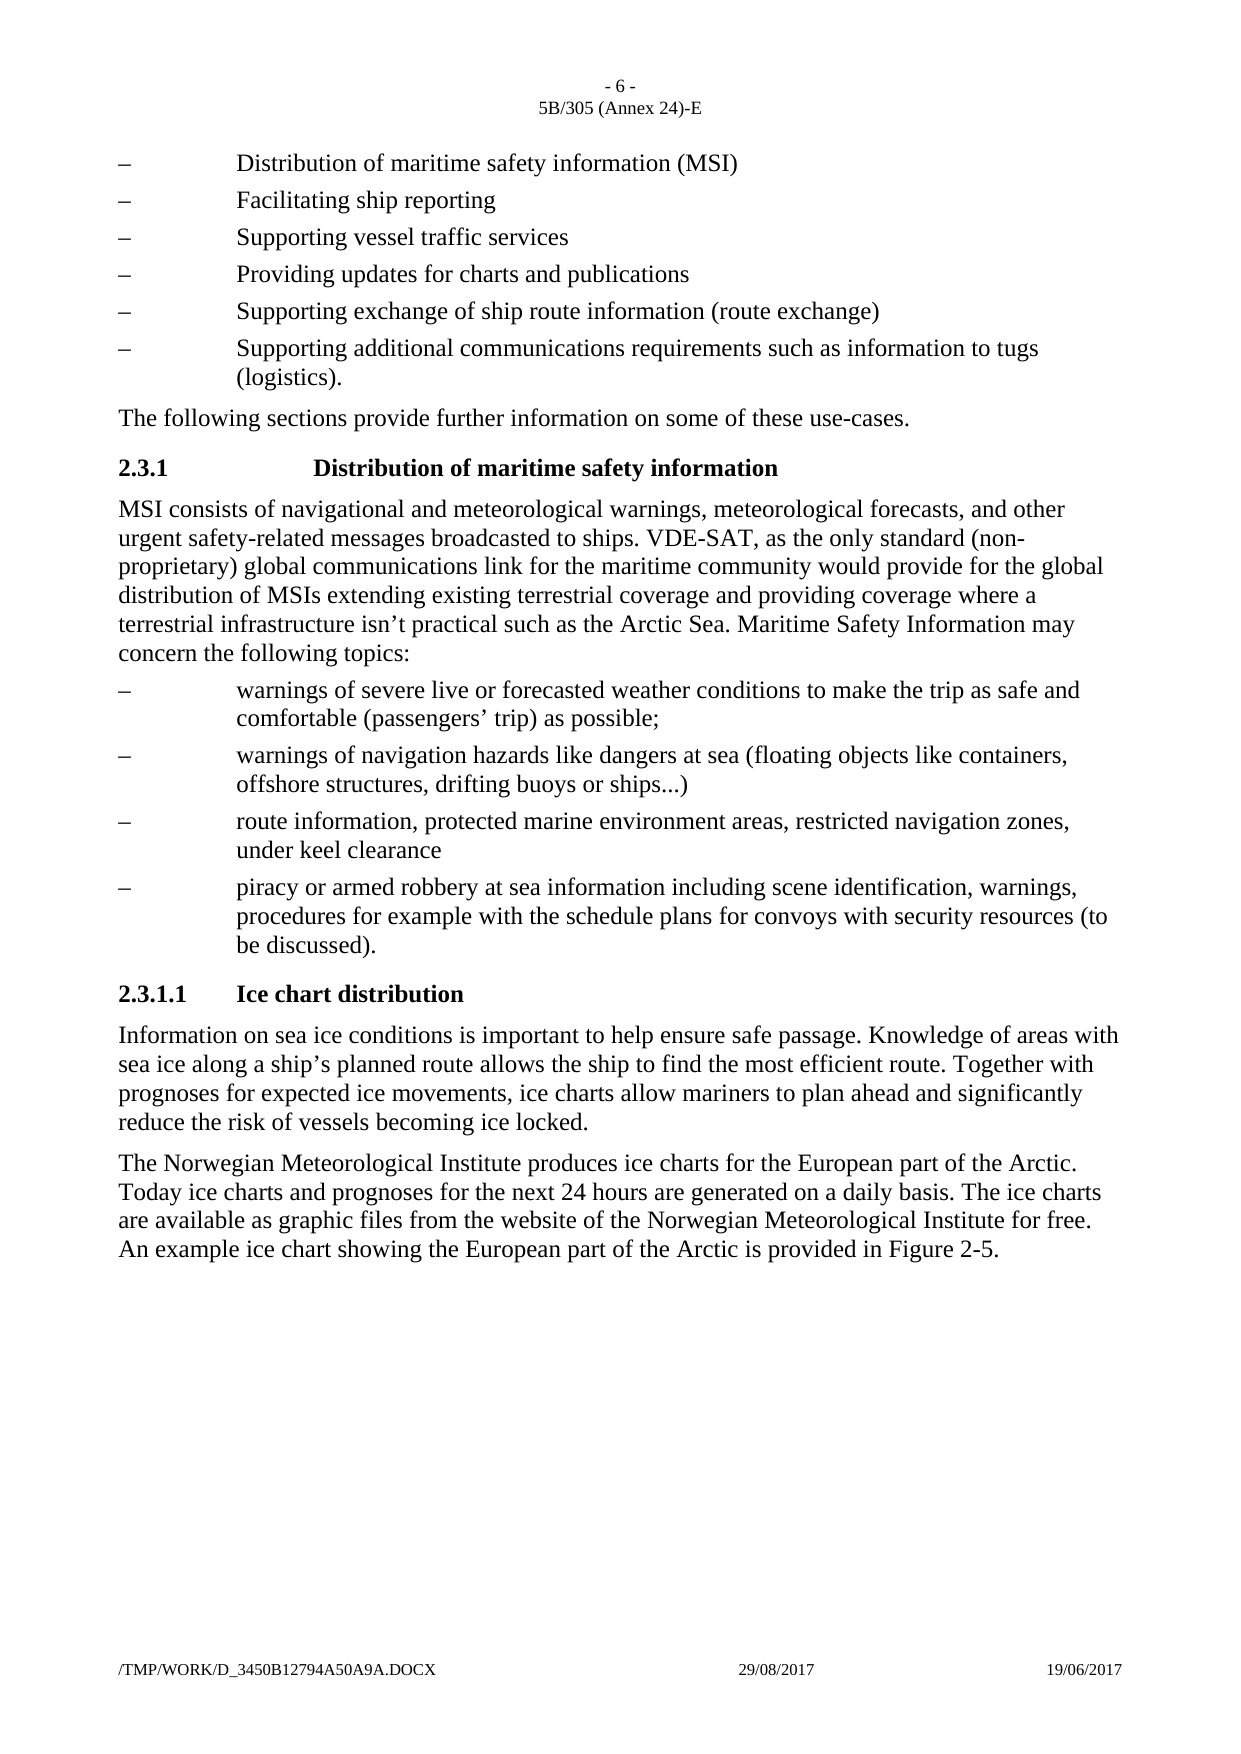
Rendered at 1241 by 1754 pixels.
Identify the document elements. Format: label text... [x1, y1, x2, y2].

text – Supporting exchange of ship route information (route exchange) [118, 296, 1122, 325]
text – warnings of severe live or forecasted weather conditions to make the trip as safe and comfortable (passengers’ trip) as possible; [118, 675, 1122, 732]
text – warnings of navigation hazards like dangers at sea (floating objects like containers, offshore structures, drifting buoys or ships...) [118, 741, 1122, 798]
text – Distribution of maritime safety information (MSI) [118, 148, 1122, 176]
subtitle 2.3.1.1 Ice chart distribution [118, 979, 1122, 1008]
text – Supporting additional communications requirements such as information to tugs (logistics). [118, 333, 1122, 391]
text – Providing updates for charts and publications [118, 259, 1122, 288]
text The following sections provide further information on some of these use-cases. [118, 403, 1122, 432]
text The Norwegian Meteorological Institute produces ice charts for the European part of the Arctic. Today ice charts and prognoses for the next 24 hours are generated on a daily basis. The ice charts are available as graphic files from the website of the Norwegian Meteorological Institute for free. An example ice chart showing the European part of the Arctic is provided in Figure 2-5. [118, 1148, 1122, 1263]
text MSI consists of navigational and meteorological warnings, meteorological forecasts, and other urgent safety-related messages broadcasted to ships. VDE-SAT, as the only standard (non-proprietary) global communications link for the maritime community would provide for the global distribution of MSIs extending existing terrestrial coverage and providing coverage where a terrestrial infrastructure isn’t practical such as the Arctic Sea. Maritime Safety Information may concern the following topics: [118, 494, 1122, 666]
text – piracy or armed robbery at sea information including scene identification, warnings, procedures for example with the schedule plans for convoys with security resources (to be discussed). [118, 872, 1122, 958]
text – route information, protected marine environment areas, restricted navigation zones, under keel clearance [118, 806, 1122, 864]
text Information on sea ice conditions is important to help ensure safe passage. Knowledge of areas with sea ice along a ship’s planned route allows the ship to find the most efficient route. Together with prognoses for expected ice movements, ice charts allow mariners to plan ahead and significantly reduce the risk of vessels becoming ice locked. [118, 1021, 1122, 1136]
text – Facilitating ship reporting [118, 185, 1122, 213]
text – Supporting vessel traffic services [118, 222, 1122, 251]
subtitle 2.3.1 Distribution of maritime safety information [118, 453, 1122, 481]
